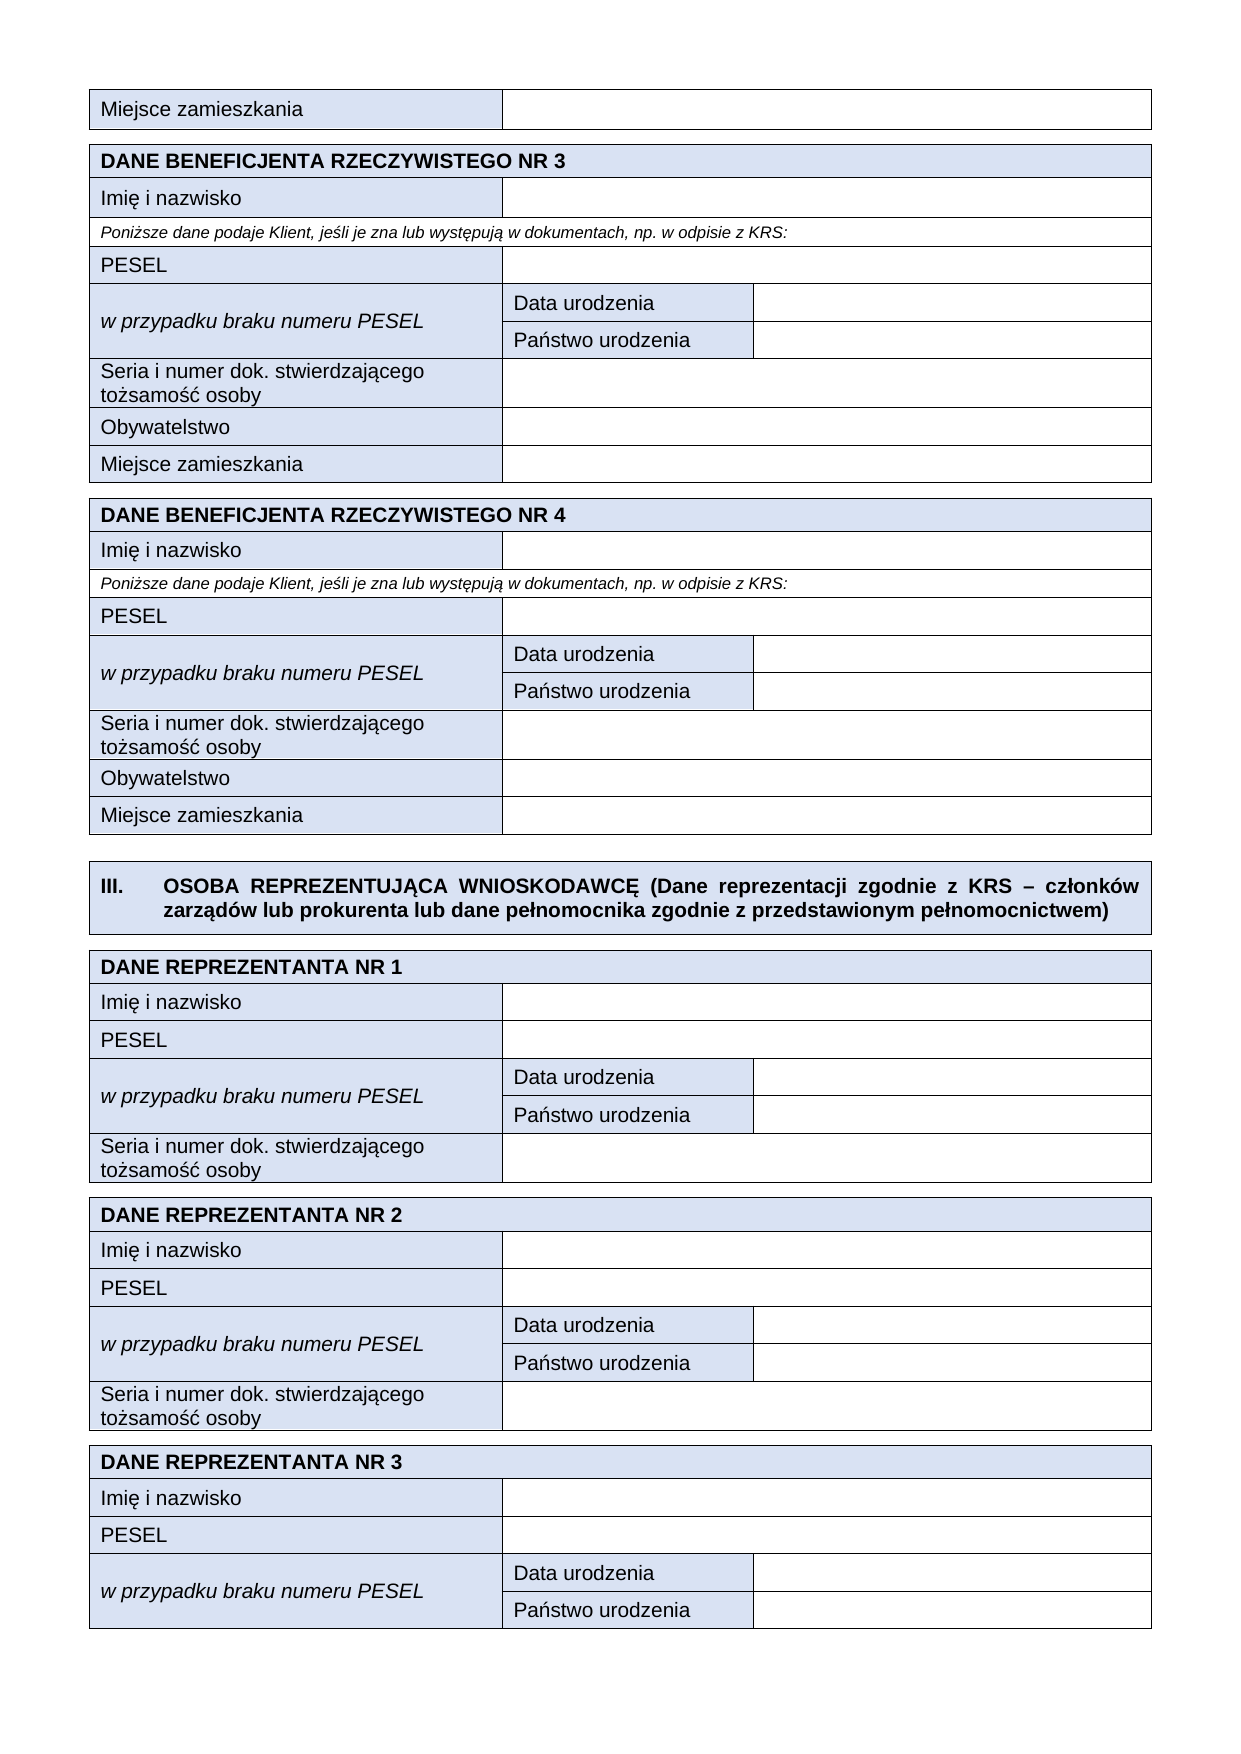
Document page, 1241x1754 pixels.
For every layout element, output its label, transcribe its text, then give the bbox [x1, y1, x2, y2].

table_cell w przypadku braku numeru PESEL [90, 284, 502, 358]
table_cell Imię i nazwisko [90, 1232, 502, 1268]
table_cell Imię i nazwisko [90, 984, 502, 1020]
table_cell [503, 598, 1151, 634]
table_cell [503, 711, 1151, 758]
table_cell [754, 1307, 1151, 1343]
table_header DANE REPREZENTANTA NR 3 [90, 1446, 1151, 1478]
table_cell [503, 1479, 1151, 1516]
table_cell Seria i numer dok. stwierdzającego tożsamość osoby [90, 359, 502, 407]
table_cell Imię i nazwisko [90, 1479, 502, 1516]
table_cell [503, 797, 1151, 833]
table_cell Imię i nazwisko [90, 178, 502, 217]
table_cell PESEL [90, 598, 502, 634]
table_cell [503, 1382, 1151, 1429]
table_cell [90, 218, 1151, 246]
table_cell [754, 1592, 1151, 1628]
table_cell [503, 1021, 1151, 1058]
table_cell [754, 1059, 1151, 1095]
table_cell Data urodzenia [503, 1307, 753, 1343]
table_cell [503, 1134, 1151, 1182]
table_header DANE REPREZENTANTA NR 2 [90, 1198, 1151, 1231]
table_cell [754, 636, 1151, 672]
table_cell Miejsce zamieszkania [90, 446, 502, 482]
table_cell [503, 446, 1151, 482]
table_cell Obywatelstwo [90, 408, 502, 445]
table_cell Państwo urodzenia [503, 1592, 753, 1628]
table_cell [503, 1517, 1151, 1553]
table_cell Data urodzenia [503, 284, 753, 321]
table_cell [754, 673, 1151, 709]
table_cell [754, 1096, 1151, 1133]
table_cell PESEL [90, 1021, 502, 1058]
table_cell [503, 359, 1151, 407]
table_cell Obywatelstwo [90, 760, 502, 796]
table_cell [503, 984, 1151, 1020]
table_cell [503, 532, 1151, 568]
table_cell [503, 408, 1151, 445]
table_cell w przypadku braku numeru PESEL [90, 1307, 502, 1381]
table_cell Poniższe dane podaje Klient, jeśli je zna lub występują w dokumentach, np. w odpisie z KRS: [90, 570, 1151, 597]
table_cell Miejsce zamieszkania [90, 797, 502, 833]
table_cell Data urodzenia [503, 636, 753, 672]
table_cell Data urodzenia [503, 1059, 753, 1095]
table_header DANE BENEFICJENTA RZECZYWISTEGO NR 3 [90, 145, 1151, 177]
table_cell Państwo urodzenia [503, 1344, 753, 1381]
table_header DANE REPREZENTANTA NR 1 [90, 951, 1151, 983]
table_cell Państwo urodzenia [503, 673, 753, 709]
table_header OSOBA REPREZENTUJĄCA WNIOSKODAWCĘ (Dane reprezentacji zgodnie z KRS – członków zarządów lub prokurenta lub dane pełnomocnika zgodnie z przedstawionym pełnomocnictwem) [90, 862, 1151, 934]
table_cell w przypadku braku numeru PESEL [90, 1554, 502, 1628]
table_cell PESEL [90, 247, 502, 283]
table_cell Państwo urodzenia [503, 1096, 753, 1133]
table_cell [754, 1554, 1151, 1591]
table_cell [503, 1269, 1151, 1306]
table_cell Seria i numer dok. stwierdzającego tożsamość osoby [90, 1134, 502, 1182]
table_cell [754, 1344, 1151, 1381]
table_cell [90, 1382, 502, 1429]
table_cell Państwo urodzenia [503, 322, 753, 358]
table_cell Data urodzenia [503, 1554, 753, 1591]
table_cell Seria i numer dok. stwierdzającego tożsamość osoby [90, 711, 502, 758]
table_cell Miejsce zamieszkania [90, 90, 502, 128]
table_cell w przypadku braku numeru PESEL [90, 636, 502, 709]
table_cell PESEL [90, 1269, 502, 1306]
table_cell [503, 90, 1151, 128]
table_header DANE BENEFICJENTA RZECZYWISTEGO NR 4 [90, 499, 1151, 531]
table_cell [503, 247, 1151, 283]
table_cell w przypadku braku numeru PESEL [90, 1059, 502, 1133]
table_cell [503, 178, 1151, 217]
table_cell [754, 284, 1151, 321]
table_cell [754, 322, 1151, 358]
table_cell Imię i nazwisko [90, 532, 502, 568]
table_cell PESEL [90, 1517, 502, 1553]
table_cell [503, 760, 1151, 796]
table_cell [503, 1232, 1151, 1268]
